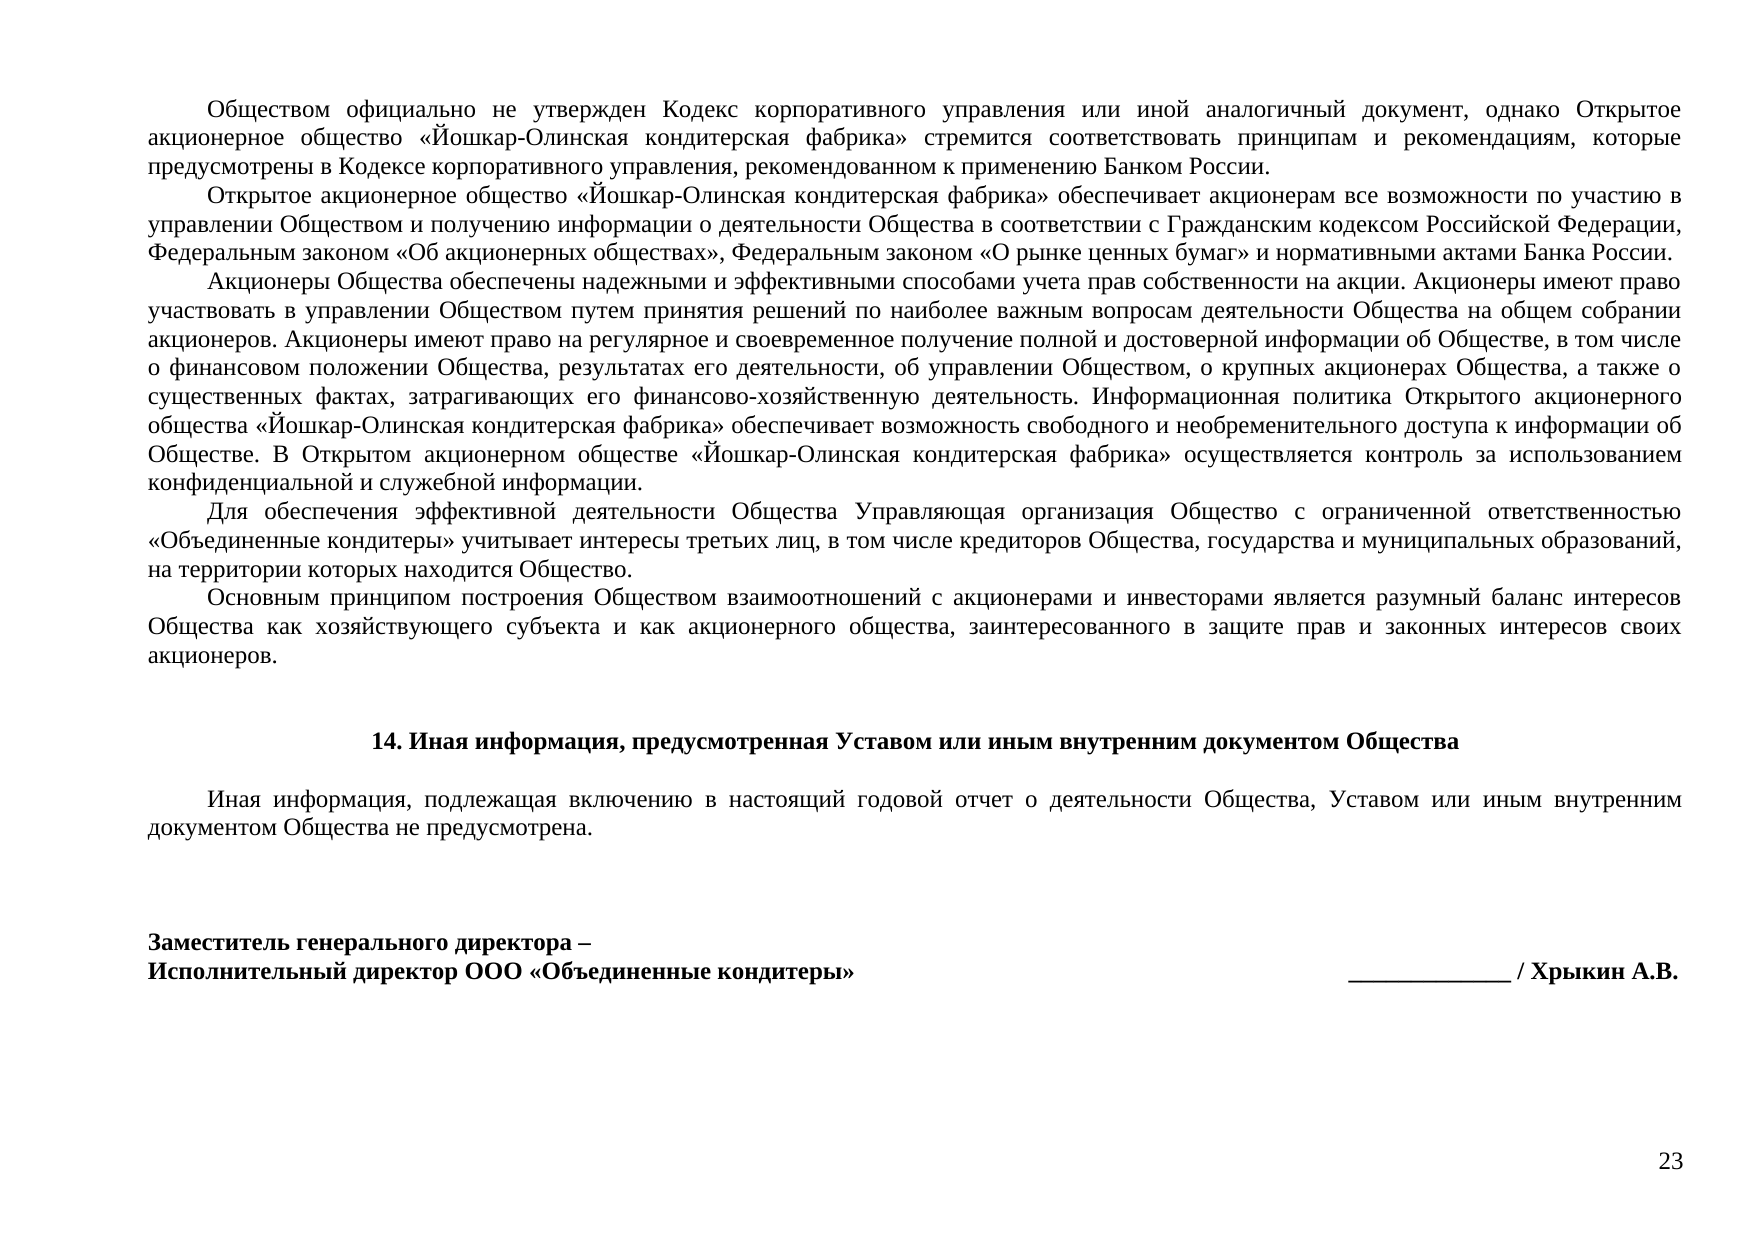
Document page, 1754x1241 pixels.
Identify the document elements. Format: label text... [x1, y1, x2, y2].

text Исполнительный директор ООО «Объединенные кондитеры» _____________ / Хрыкин А.В. [148, 956, 1683, 985]
text Обществом официально не утвержден Кодекс корпоративного управления или иной аналогичный документ, однако Открытое акционерное общество «Йошкар-Олинская кондитерская фабрика» стремится соответствовать принципам и рекомендациям, которые предусмотрены в Кодексе корпоративного управления, рекомендованном к применению Банком России. [148, 94, 1683, 180]
text 14. Иная информация, предусмотренная Уставом или иным внутренним документом Общества [148, 726, 1683, 755]
text Заместитель генерального директора – [148, 927, 1683, 956]
text Акционеры Общества обеспечены надежными и эффективными способами учета прав собственности на акции. Акционеры имеют право участвовать в управлении Обществом путем принятия решений по наиболее важным вопросам деятельности Общества на общем собрании акционеров. Акционеры имеют право на регулярное и своевременное получение полной и достоверной информации об Обществе, в том числе о финансовом положении Общества, результатах его деятельности, об управлении Обществом, о крупных акционерах Общества, а также о существенных фактах, затрагивающих его финансово-хозяйственную деятельность. Информационная политика Открытого акционерного общества «Йошкар-Олинская кондитерская фабрика» обеспечивает возможность свободного и необременительного доступа к информации об Обществе. В Открытом акционерном обществе «Йошкар-Олинская кондитерская фабрика» осуществляется контроль за использованием конфиденциальной и служебной информации. [148, 266, 1683, 496]
text Открытое акционерное общество «Йошкар-Олинская кондитерская фабрика» обеспечивает акционерам все возможности по участию в управлении Обществом и получению информации о деятельности Общества в соответствии с Гражданским кодексом Российской Федерации, Федеральным законом «Об акционерных обществах», Федеральным законом «О рынке ценных бумаг» и нормативными актами Банка России. [148, 180, 1683, 266]
text Основным принципом построения Обществом взаимоотношений с акционерами и инвесторами является разумный баланс интересов Общества как хозяйствующего субъекта и как акционерного общества, заинтересованного в защите прав и законных интересов своих акционеров. [148, 582, 1683, 669]
text Для обеспечения эффективной деятельности Общества Управляющая организация Общество с ограниченной ответственностью «Объединенные кондитеры» учитывает интересы третьих лиц, в том числе кредиторов Общества, государства и муниципальных образований, на территории которых находится Общество. [148, 496, 1683, 582]
text Иная информация, подлежащая включению в настоящий годовой отчет о деятельности Общества, Уставом или иным внутренним документом Общества не предусмотрена. [148, 784, 1683, 841]
